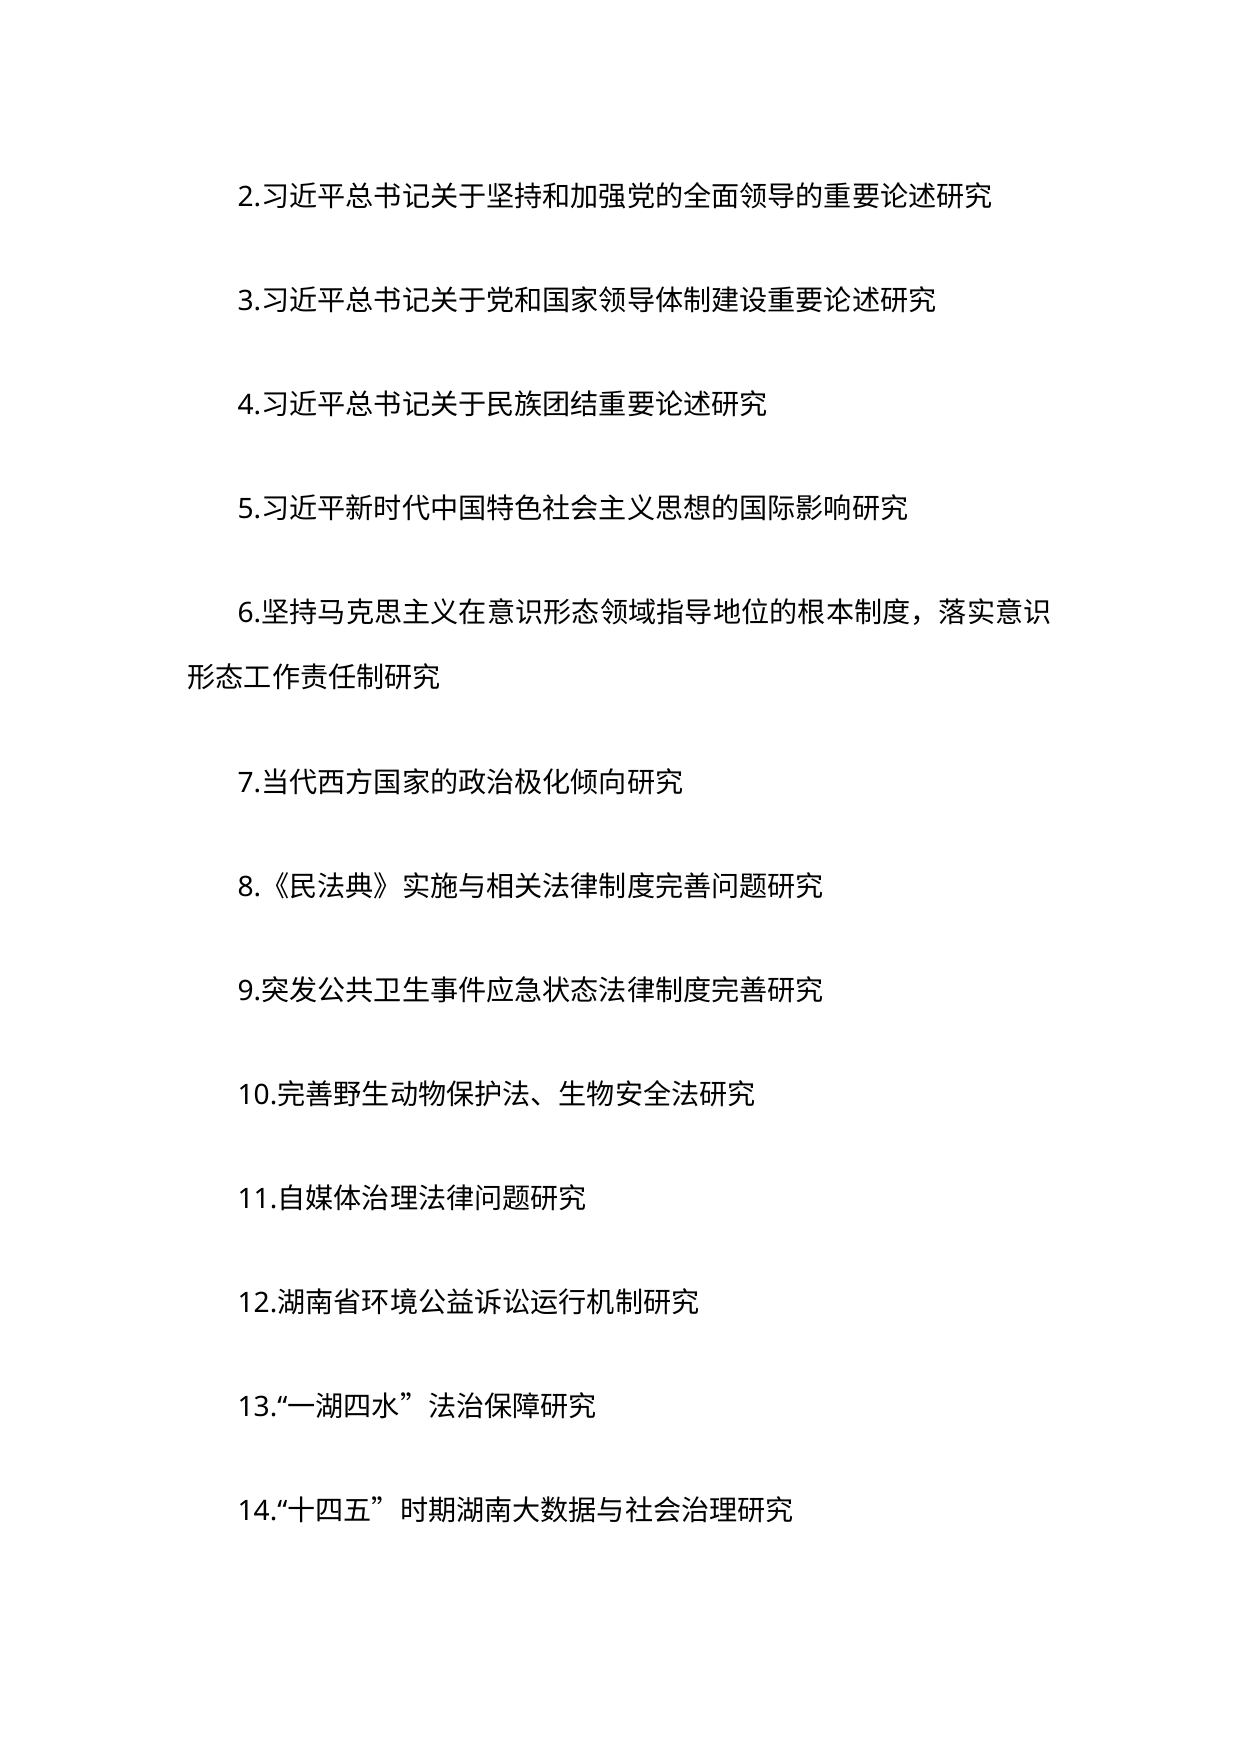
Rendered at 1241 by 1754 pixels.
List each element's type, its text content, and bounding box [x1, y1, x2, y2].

text 5.习近平新时代中国特色社会主义思想的国际影响研究 [187, 474, 1053, 539]
text 13.“一湖四水”法治保障研究 [187, 1372, 1053, 1437]
text 2.习近平总书记关于坚持和加强党的全面领导的重要论述研究 [187, 162, 1053, 227]
text 12.湖南省环境公益诉讼运行机制研究 [187, 1268, 1053, 1333]
text 14.“十四五”时期湖南大数据与社会治理研究 [187, 1476, 1053, 1541]
text 7.当代西方国家的政治极化倾向研究 [187, 747, 1053, 812]
text 4.习近平总书记关于民族团结重要论述研究 [187, 370, 1053, 435]
text 10.完善野生动物保护法、生物安全法研究 [187, 1059, 1053, 1124]
text 3.习近平总书记关于党和国家领导体制建设重要论述研究 [187, 266, 1053, 331]
text 8.《民法典》实施与相关法律制度完善问题研究 [187, 851, 1053, 916]
text 11.自媒体治理法律问题研究 [187, 1163, 1053, 1228]
text 6.坚持马克思主义在意识形态领域指导地位的根本制度，落实意识形态工作责任制研究 [187, 578, 1053, 708]
text 9.突发公共卫生事件应急状态法律制度完善研究 [187, 955, 1053, 1020]
